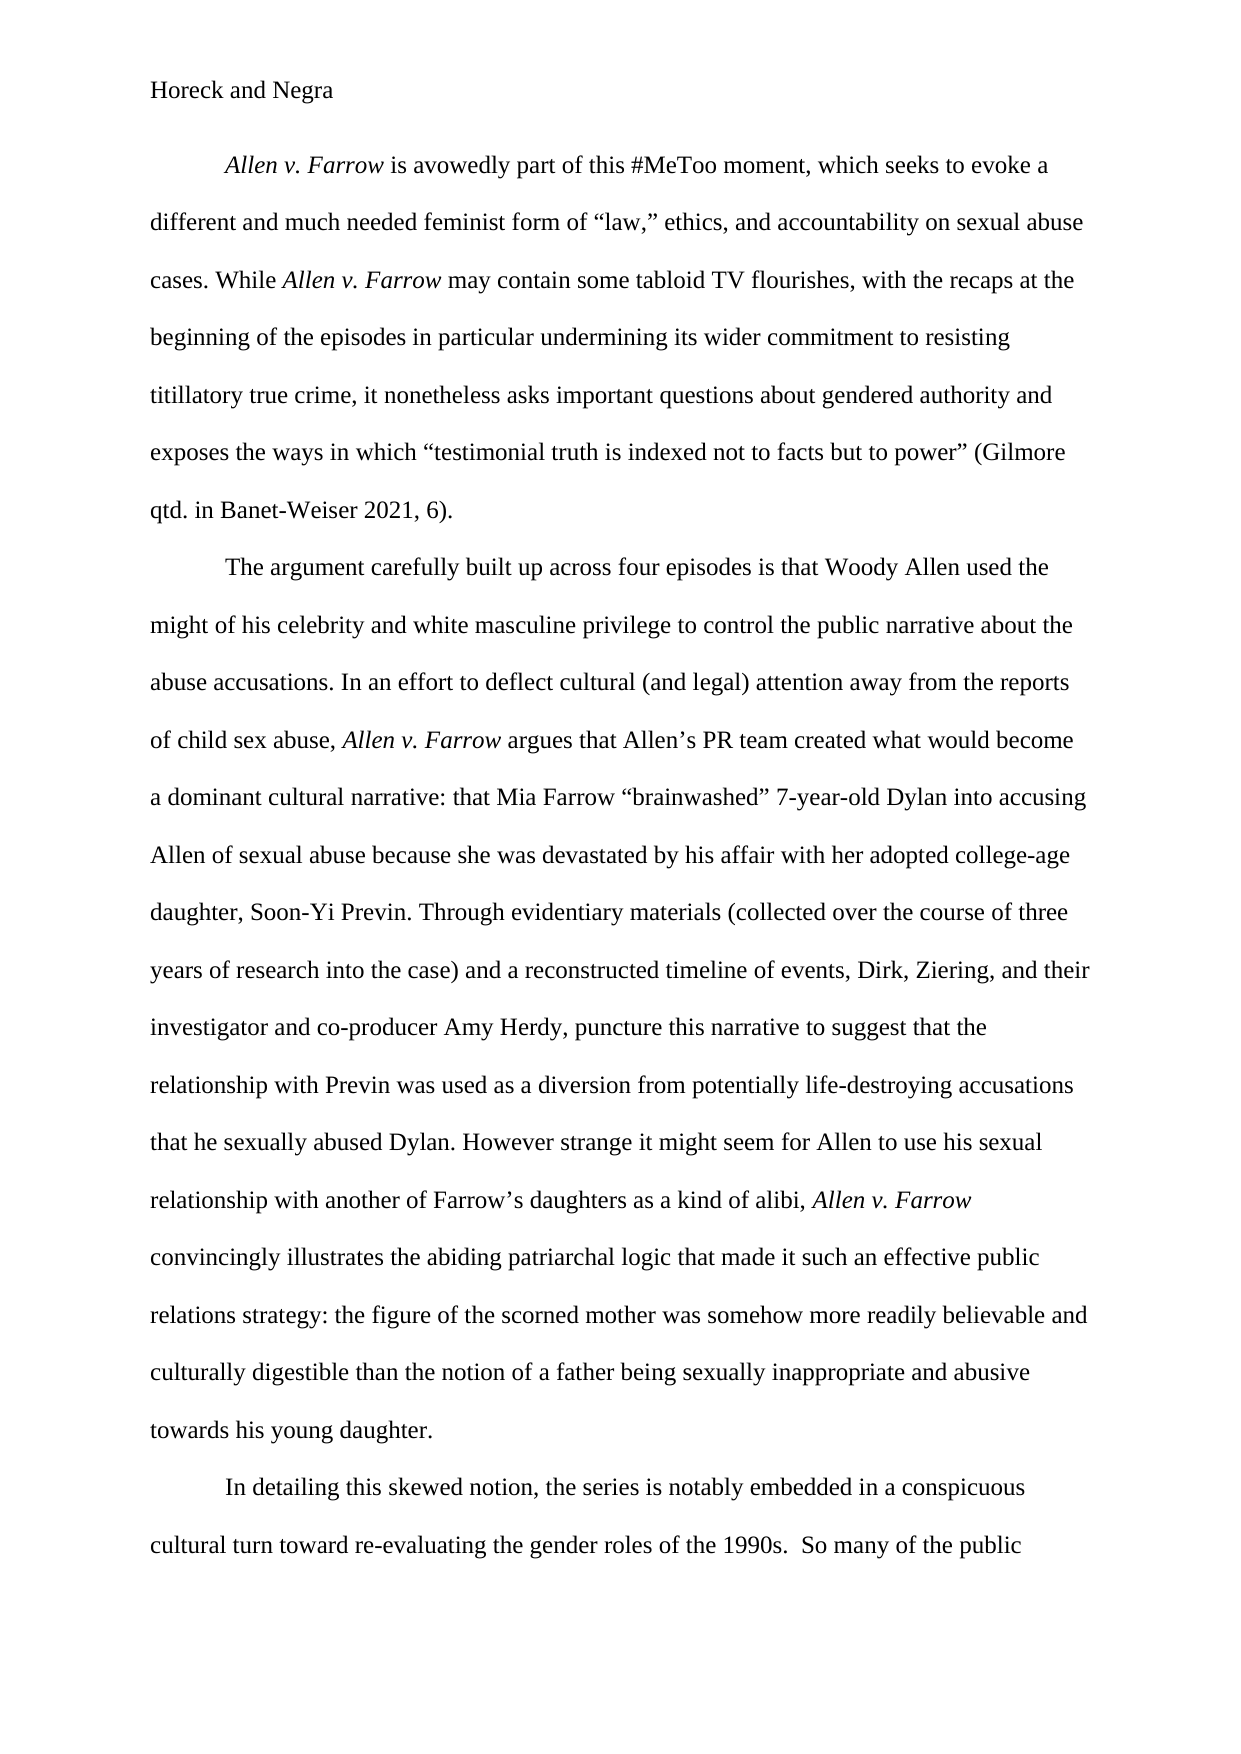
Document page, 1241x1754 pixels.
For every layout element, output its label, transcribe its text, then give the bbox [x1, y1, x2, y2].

text Allen v. Farrow is avowedly part of this #MeToo moment, which seeks to evoke a different and much needed feminist form of “law,” ethics, and accountability on sexual abuse cases. While Allen v. Farrow may contain some tabloid TV flourishes, with the recaps at the beginning of the episodes in particular undermining its wider commitment to resisting titillatory true crime, it nonetheless asks important questions about gendered authority and exposes the ways in which “testimonial truth is indexed not to facts but to power” (Gilmore qtd. in Banet-Weiser 2021, 6). [150, 150, 1090, 524]
text The argument carefully built up across four episodes is that Woody Allen used the might of his celebrity and white masculine privilege to control the public narrative about the abuse accusations. In an effort to deflect cultural (and legal) attention away from the reports of child sex abuse, Allen v. Farrow argues that Allen’s PR team created what would become a dominant cultural narrative: that Mia Farrow “brainwashed” 7-year-old Dylan into accusing Allen of sexual abuse because she was devastated by his affair with her adopted college-age daughter, Soon-Yi Previn. Through evidentiary materials (collected over the course of three years of research into the case) and a reconstructed timeline of events, Dirk, Ziering, and their investigator and co-producer Amy Herdy, puncture this narrative to suggest that the relationship with Previn was used as a diversion from potentially life-destroying accusations that he sexually abused Dylan. However strange it might seem for Allen to use his sexual relationship with another of Farrow’s daughters as a kind of alibi, Allen v. Farrow convincingly illustrates the abiding patriarchal logic that made it such an effective public relations strategy: the figure of the scorned mother was somehow more readily believable and culturally digestible than the notion of a father being sexually inappropriate and abusive towards his young daughter. [150, 552, 1090, 1444]
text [150, 1472, 1090, 1559]
